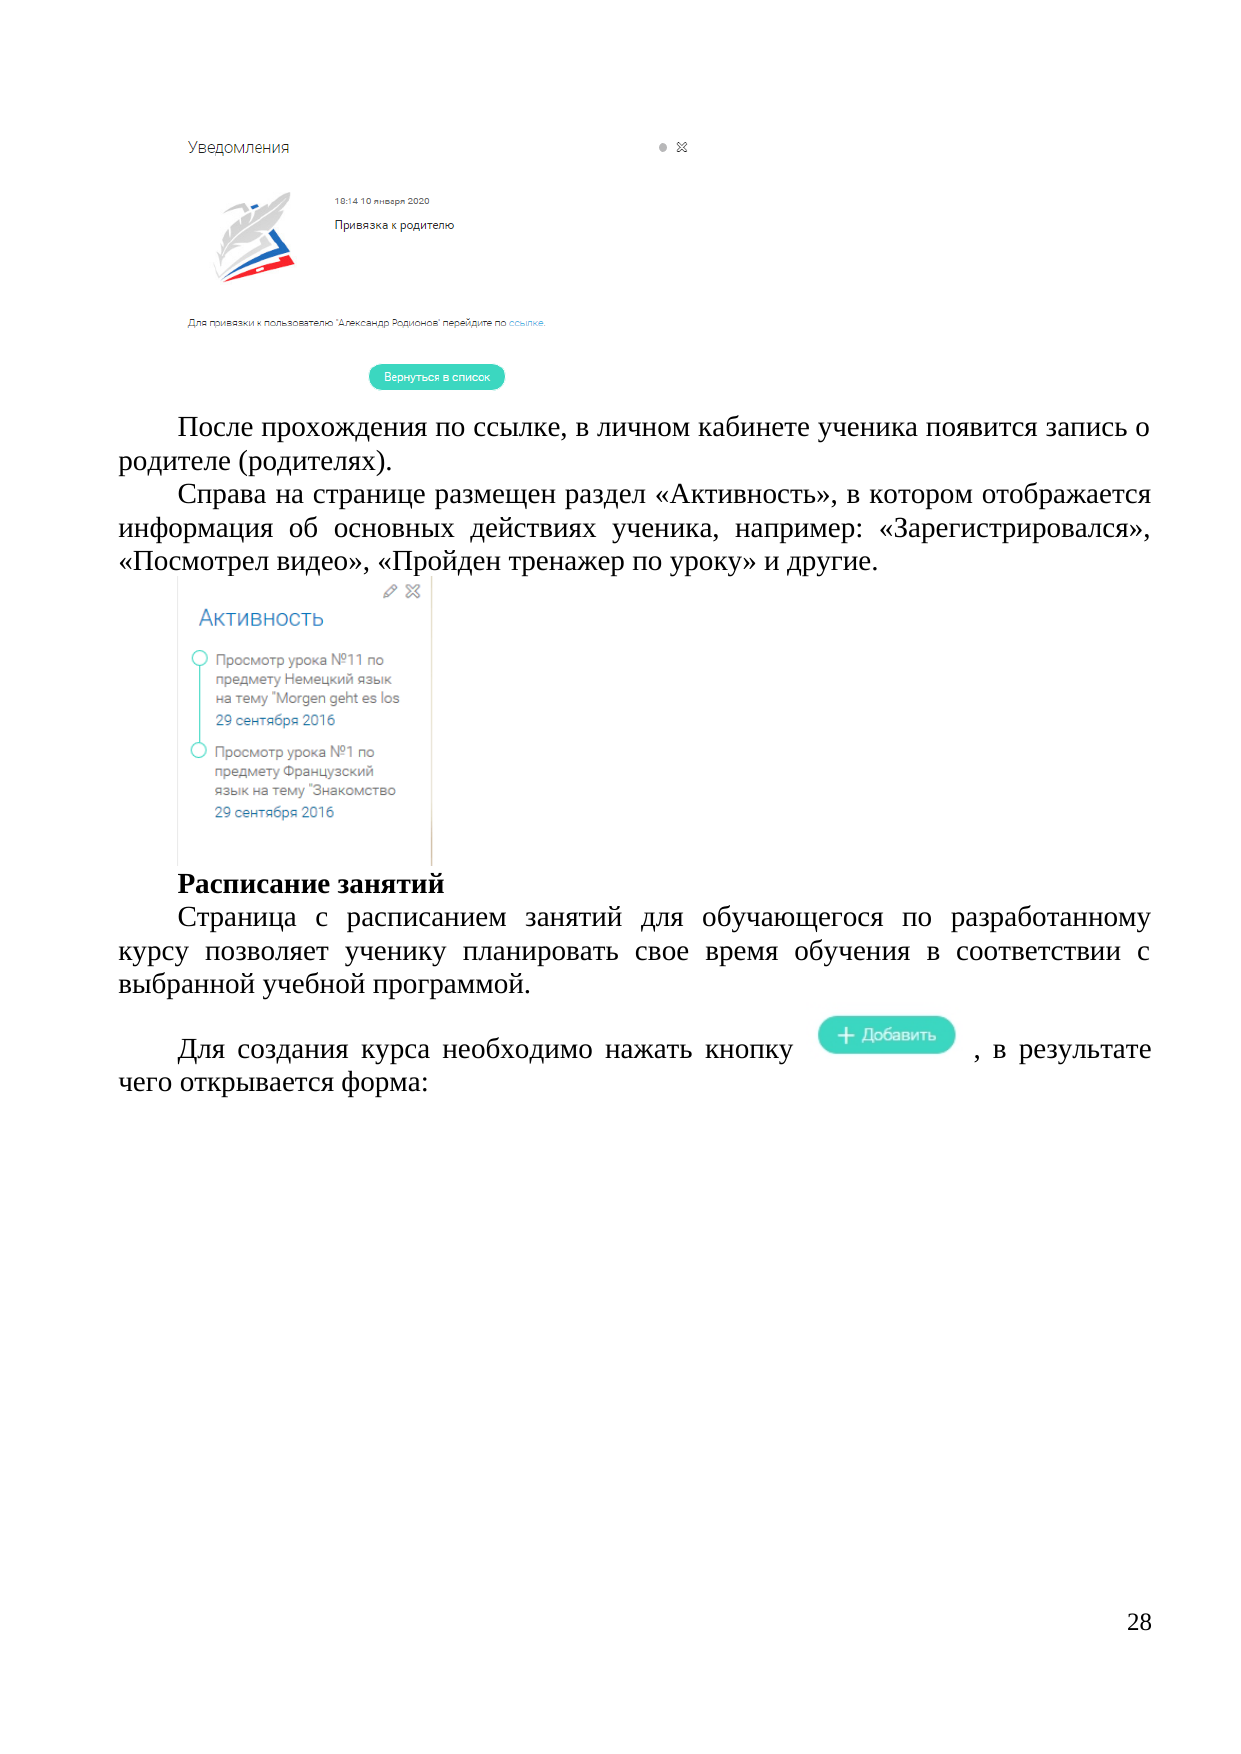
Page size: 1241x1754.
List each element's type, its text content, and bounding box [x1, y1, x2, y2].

text Для создания курса необходимо нажать кнопку , в результате чего открывается форма: [118, 1000, 1152, 1098]
picture [177, 118, 706, 409]
text Страница с расписанием занятий для обучающегося по разработанному курсу позволяет ученику планировать свое время обучения в соответствии с выбранной учебной программой. [118, 899, 1152, 1000]
text Справа на странице размещен раздел «Активность», в котором отображается информация об основных действиях ученика, например: «Зарегистрировался», «Посмотрел видео», «Пройден тренажер по уроку» и другие. [118, 476, 1152, 577]
text Расписание занятий [118, 866, 1152, 899]
picture [806, 1000, 974, 1059]
picture [177, 576, 433, 866]
text После прохождения по ссылке, в личном кабинете ученика появится запись о родителе (родителях). [118, 409, 1152, 476]
